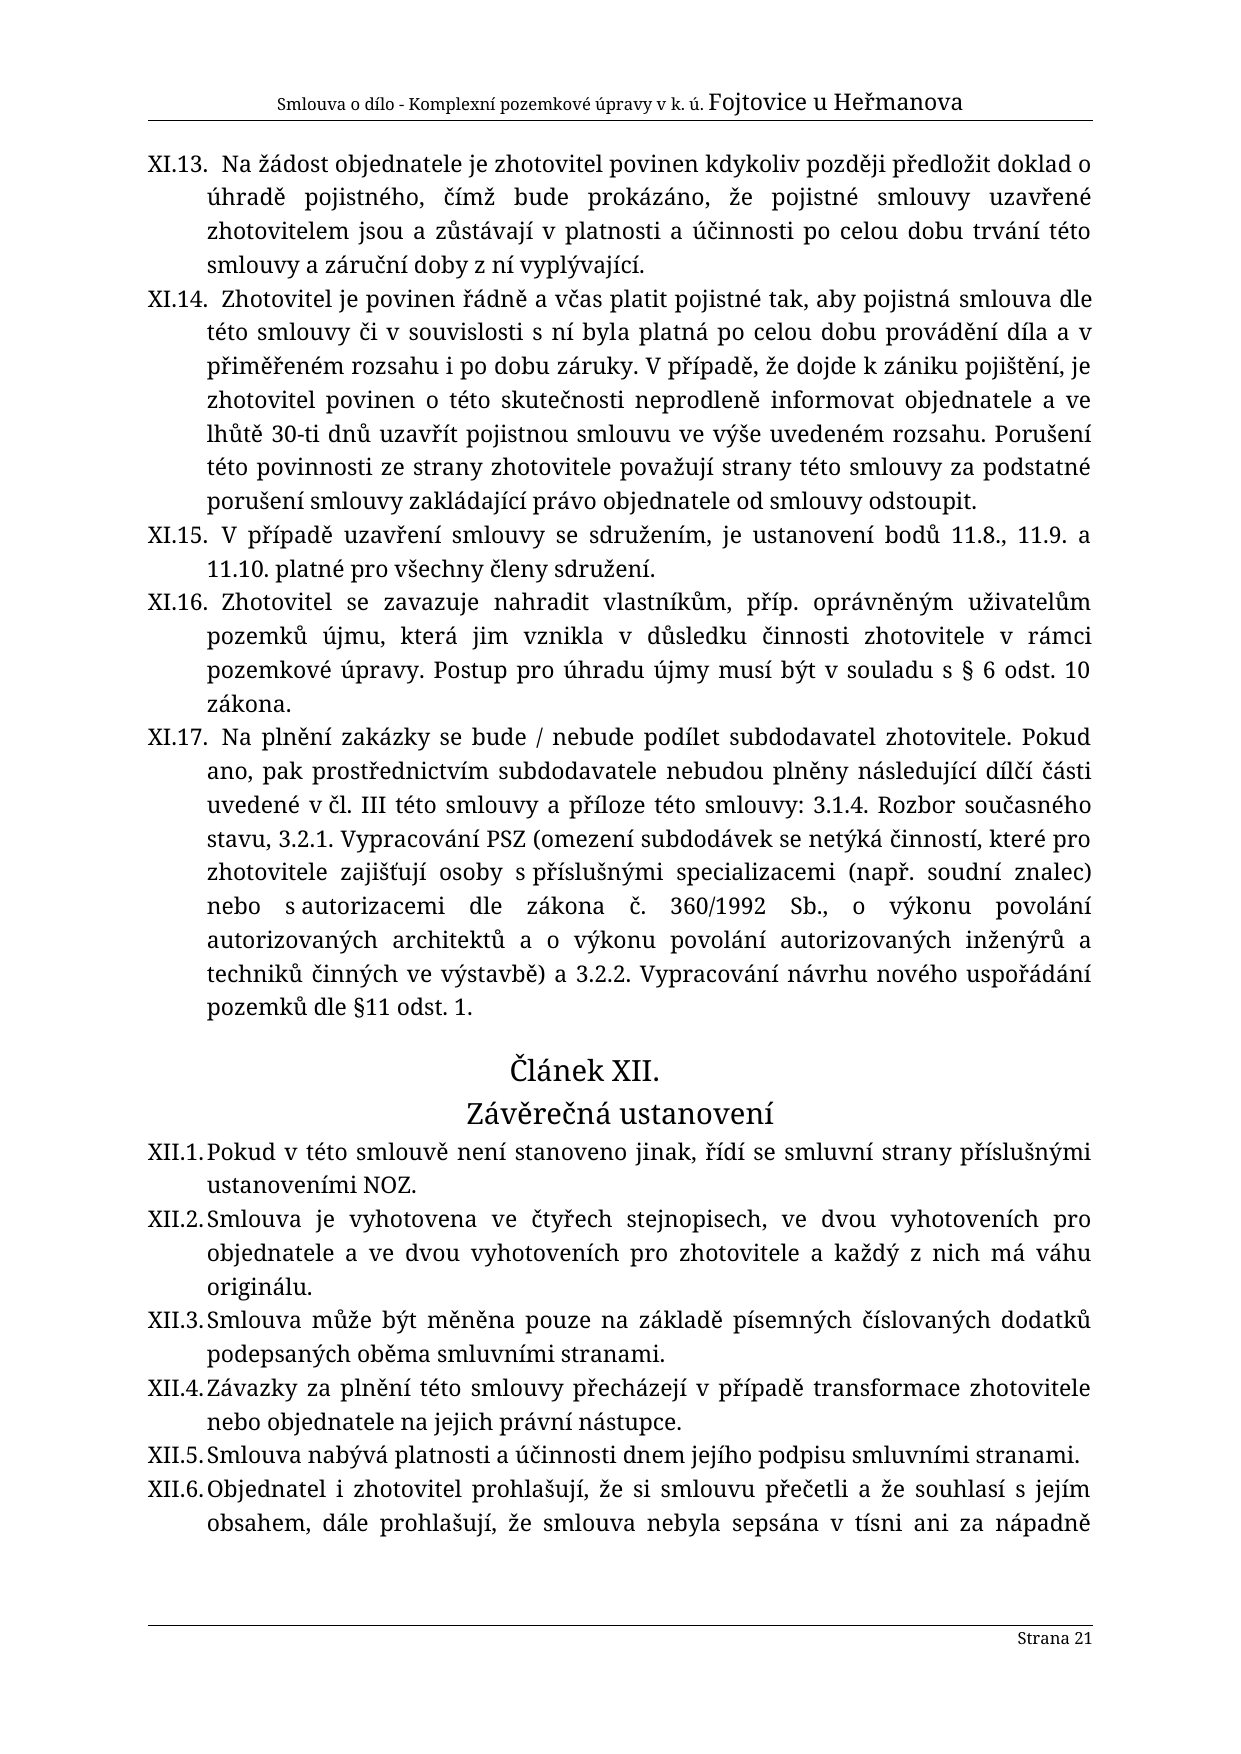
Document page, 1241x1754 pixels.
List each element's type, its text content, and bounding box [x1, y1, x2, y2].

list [148, 1473, 1093, 1538]
list Smlouva nabývá platnosti a účinnosti dnem jejího podpisu smluvními stranami. [148, 1439, 1093, 1471]
list Na plnění zakázky se bude / nebude podílet subdodavatel zhotovitele. Pokud ano, pak prostřednictvím subdodavatele nebudou plněny následující dílčí části uvedené v čl. III této smlouvy a příloze této smlouvy: 3.1.4. Rozbor současného stavu, 3.2.1. Vypracování PSZ (omezení subdodávek se netýká činností, které pro zhotovitele zajišťují osoby s příslušnými specializacemi (např. soudní znalec) nebo s autorizacemi dle zákona č. 360/1992 Sb., o výkonu povolání autorizovaných architektů a o výkonu povolání autorizovaných inženýrů a techniků činných ve výstavbě) a 3.2.2. Vypracování návrhu nového uspořádání pozemků dle §11 odst. 1. [148, 721, 1093, 1023]
list Zhotovitel je povinen řádně a včas platit pojistné tak, aby pojistná smlouva dle této smlouvy či v souvislosti s ní byla platná po celou dobu provádění díla a v přiměřeném rozsahu i po dobu záruky. V případě, že dojde k zániku pojištění, je zhotovitel povinen o této skutečnosti neprodleně informovat objednatele a ve lhůtě 30-ti dnů uzavřít pojistnou smlouvu ve výše uvedeném rozsahu. Porušení této povinnosti ze strany zhotovitele považují strany této smlouvy za podstatné porušení smlouvy zakládající právo objednatele od smlouvy odstoupit. [148, 283, 1093, 516]
list Závazky za plnění této smlouvy přecházejí v případě transformace zhotovitele nebo objednatele na jejich právní nástupce. [148, 1372, 1093, 1437]
subtitle Závěrečná ustanovení [148, 1050, 1093, 1133]
list Zhotovitel se zavazuje nahradit vlastníkům, příp. oprávněným uživatelům pozemků újmu, která jim vznikla v důsledku činnosti zhotovitele v rámci pozemkové úpravy. Postup pro úhradu újmy musí být v souladu s § 6 odst. 10 zákona. [148, 586, 1093, 719]
list Pokud v této smlouvě není stanoveno jinak, řídí se smluvní strany příslušnými ustanoveními NOZ. [148, 1136, 1093, 1201]
list Smlouva je vyhotovena ve čtyřech stejnopisech, ve dvou vyhotoveních pro objednatele a ve dvou vyhotoveních pro zhotovitele a každý z nich má váhu originálu. [148, 1203, 1093, 1302]
list Smlouva může být měněna pouze na základě písemných číslovaných dodatků podepsaných oběma smluvními stranami. [148, 1304, 1093, 1369]
list V případě uzavření smlouvy se sdružením, je ustanovení bodů 11.8., 11.9. a 11.10. platné pro všechny členy sdružení. [148, 519, 1093, 584]
list Na žádost objednatele je zhotovitel povinen kdykoliv později předložit doklad o úhradě pojistného, čímž bude prokázáno, že pojistné smlouvy uzavřené zhotovitelem jsou a zůstávají v platnosti a účinnosti po celou dobu trvání této smlouvy a záruční doby z ní vyplývající. [148, 148, 1093, 280]
